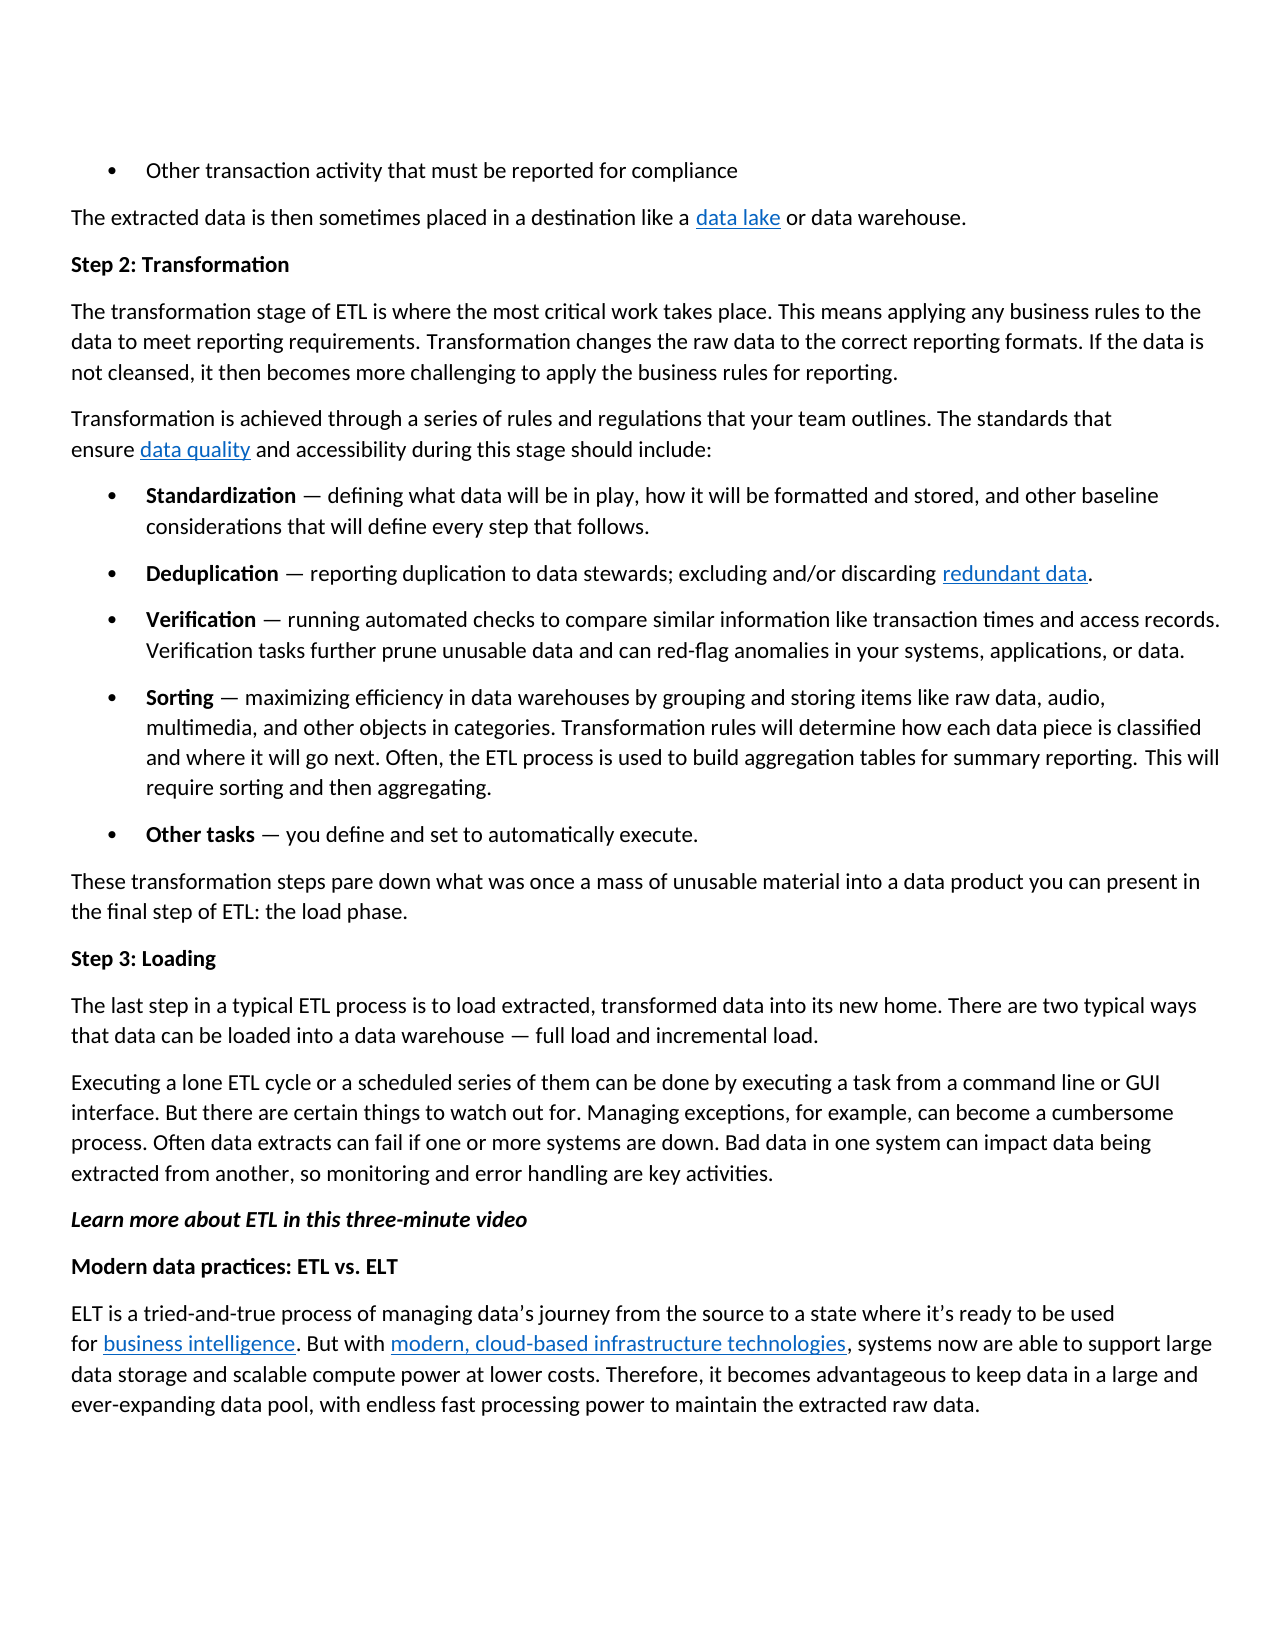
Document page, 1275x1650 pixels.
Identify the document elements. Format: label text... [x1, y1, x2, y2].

text These transformation steps pare down what was once a mass of unusable material into a data product you can present in the final step of ETL: the load phase. [71, 867, 1223, 925]
text Modern data practices: ETL vs. ELT [71, 1252, 1223, 1280]
text Executing a lone ETL cycle or a scheduled series of them can be done by executing a task from a command line or GUI interface. But there are certain things to watch out for. Managing exceptions, for example, can become a cumbersome process. Often data extracts can fail if one or more systems are down. Bad data in one system can impact data being extracted from another, so monitoring and error handling are key activities. [71, 1068, 1223, 1187]
list Verification — running automated checks to compare similar information like transaction times and access records. Verification tasks further prune unusable data and can red-flag anomalies in your systems, applications, or data. [108, 606, 1223, 664]
list Sorting — maximizing efficiency in data warehouses by grouping and storing items like raw data, audio, multimedia, and other objects in categories. Transformation rules will determine how each data piece is classified and where it will go next. Often, the ETL process is used to build aggregation tables for summary reporting. This will require sorting and then aggregating. [108, 683, 1223, 801]
text ELT is a tried-and-true process of managing data’s journey from the source to a state where it’s ready to be used for business intelligence. But with modern, cloud-based infrastructure technologies, systems now are able to support large data storage and scalable compute power at lower costs. Therefore, it becomes advantageous to keep data in a large and ever-expanding data pool, with endless fast processing power to maintain the extracted raw data. [71, 1299, 1223, 1418]
text Transformation is achieved through a series of rules and regulations that your team outlines. The standards that ensure data quality and accessibility during this stage should include: [71, 404, 1223, 463]
list Other tasks — you define and set to automatically execute. [108, 820, 1223, 848]
list Standardization — defining what data will be in play, how it will be formatted and stored, and other baseline considerations that will define every step that follows. [108, 482, 1223, 540]
text Learn more about ETL in this three-minute video [71, 1206, 1223, 1233]
text The extracted data is then sometimes placed in a destination like a data lake or data warehouse. [71, 203, 1223, 231]
text Step 2: Transformation [71, 250, 1223, 278]
text The last step in a typical ETL process is to load extracted, transformed data into its new home. There are two typical ways that data can be loaded into a data warehouse — full load and incremental load. [71, 991, 1223, 1049]
list Deduplication — reporting duplication to data stewards; excluding and/or discarding redundant data. [108, 559, 1223, 587]
text The transformation stage of ETL is where the most critical work takes place. This means applying any business rules to the data to meet reporting requirements. Transformation changes the raw data to the correct reporting formats. If the data is not cleansed, it then becomes more challenging to apply the business rules for reporting. [71, 297, 1223, 386]
text Step 3: Loading [71, 944, 1223, 972]
list Other transaction activity that must be reported for compliance [108, 157, 1223, 184]
